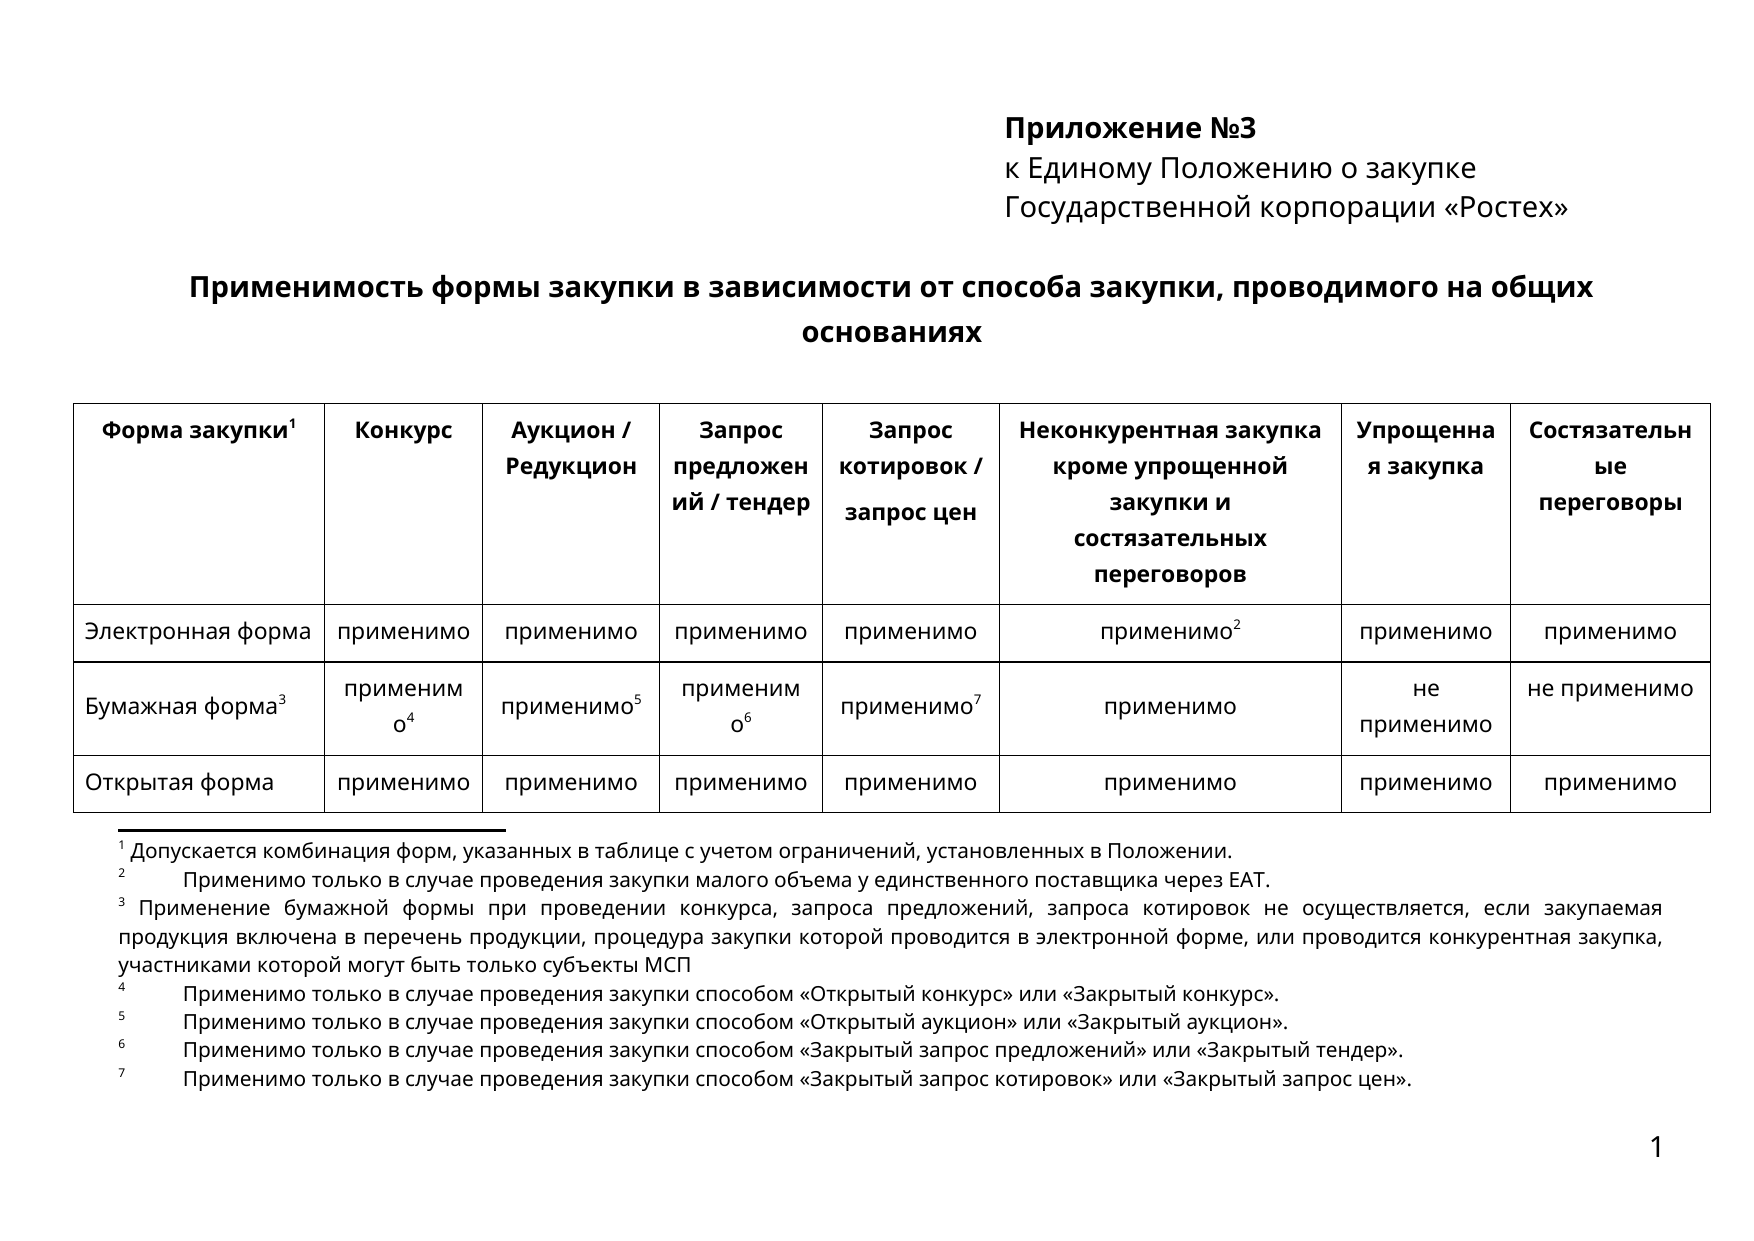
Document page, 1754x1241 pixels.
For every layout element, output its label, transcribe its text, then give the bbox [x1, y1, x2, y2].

table_header Аукцион / Редукцион [483, 404, 659, 604]
text Приложение №3 к Единому Положению о закупке Государственной корпорации «Ростех» [1004, 107, 1665, 266]
table_cell Бумажная форма [74, 663, 324, 754]
table_cell применимо [1000, 605, 1341, 661]
table_cell применимо [1511, 756, 1710, 812]
table_cell применимо [325, 605, 482, 661]
table_cell применимо [823, 605, 999, 661]
table_header Запрос предложений / тендер [660, 404, 822, 604]
table_cell применимо [483, 756, 659, 812]
table_cell применимо [483, 663, 659, 754]
table_cell применимо [325, 756, 482, 812]
table_cell применимо [660, 756, 822, 812]
table_header Конкурс [325, 404, 482, 604]
table_header Состязательные переговоры [1511, 404, 1710, 604]
table_header Упрощенная закупка [1342, 404, 1510, 604]
table_cell применимо [1342, 605, 1510, 661]
table_cell не применимо [1511, 663, 1710, 754]
table_header Форма закупки [74, 404, 324, 604]
table_cell Открытая форма [74, 756, 324, 812]
table_cell применимо [325, 663, 482, 754]
table_cell применимо [823, 756, 999, 812]
table_cell применимо [1000, 663, 1341, 754]
table_header Неконкурентная закупка кроме упрощенной закупки и состязательных переговоров [1000, 404, 1341, 604]
table_cell Электронная форма [74, 605, 324, 661]
table_cell применимо [660, 605, 822, 661]
table_cell применимо [483, 605, 659, 661]
text Применимость формы закупки в зависимости от способа закупки, проводимого на общих основаниях [118, 266, 1665, 351]
table_cell применимо [1000, 756, 1341, 812]
table_cell не применимо [1342, 663, 1510, 754]
table_cell применимо [823, 663, 999, 754]
table_header Запрос котировок / запрос цен [823, 404, 999, 604]
table_cell применимо [1511, 605, 1710, 661]
table_cell применимо [660, 663, 822, 754]
table_cell применимо [1342, 756, 1510, 812]
